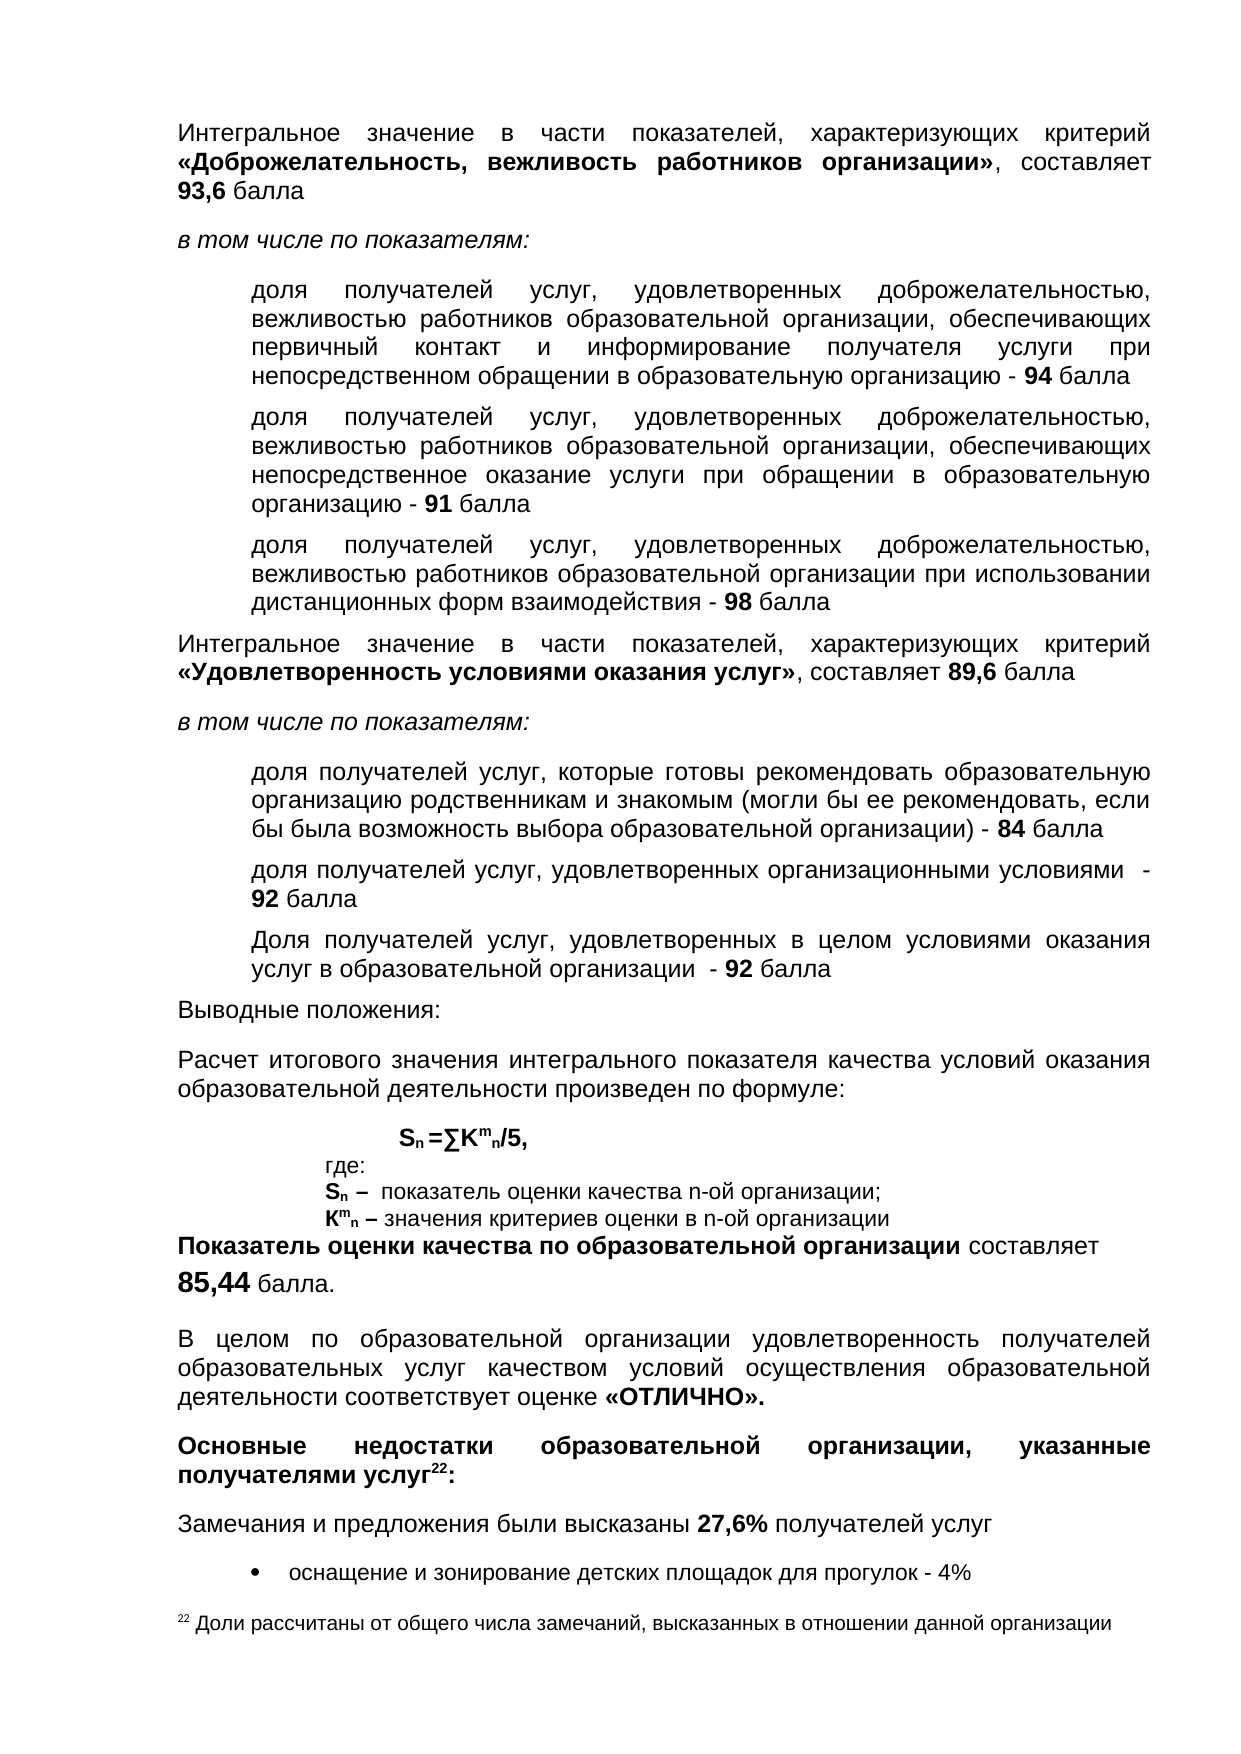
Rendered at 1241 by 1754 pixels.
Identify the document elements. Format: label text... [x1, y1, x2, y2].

text в том числе по показателям: [177, 225, 1152, 254]
text Доля получателей услуг, удовлетворенных в целом условиями оказания услуг в образовательной организации - 92 балла [251, 925, 1152, 983]
text Интегральное значение в части показателей, характеризующих критерий «Удовлетворенность условиями оказания услуг», составляет 89,6 балла [177, 628, 1152, 686]
text Показатель оценки качества по образовательной организации составляет 85,44 балла. [177, 1231, 1152, 1298]
text в том числе по показателям: [177, 707, 1152, 736]
text Интегральное значение в части показателей, характеризующих критерий «Доброжелательность, вежливость работников организации», составляет 93,6 балла [177, 118, 1152, 204]
text Основные недостатки образовательной организации, указанные получателями услуг: [177, 1431, 1152, 1489]
text где: [325, 1152, 1152, 1178]
text В целом по образовательной организации удовлетворенность получателей образовательных услуг качеством условий осуществления образовательной деятельности соответствует оценке «ОТЛИЧНО». [177, 1324, 1152, 1410]
text Расчет итогового значения интегрального показателя качества условий оказания образовательной деятельности произведен по формуле: [177, 1045, 1152, 1102]
text Выводные положения: [177, 995, 1152, 1024]
text доля получателей услуг, удовлетворенных доброжелательностью, вежливостью работников образовательной организации при использовании дистанционных форм взаимодействия - 98 балла [251, 530, 1152, 616]
text доля получателей услуг, удовлетворенных доброжелательностью, вежливостью работников образовательной организации, обеспечивающих первичный контакт и информирование получателя услуги при непосредственном обращении в образовательную организацию - 94 балла [251, 275, 1152, 390]
text доля получателей услуг, удовлетворенных организационными условиями - 92 балла [251, 855, 1152, 913]
text Sn =∑Kmn/5, [398, 1123, 1152, 1152]
text доля получателей услуг, удовлетворенных доброжелательностью, вежливостью работников образовательной организации, обеспечивающих непосредственное оказание услуги при обращении в образовательную организацию - 91 балла [251, 402, 1152, 517]
text Sn – показатель оценки качества n-ой организации; [325, 1178, 1152, 1204]
text Кmn – значения критериев оценки в n-ой организации [325, 1204, 1152, 1231]
list оснащение и зонирование детских площадок для прогулок - 4% [251, 1559, 1152, 1585]
text Замечания и предложения были высказаны 27,6% получателей услуг [177, 1509, 1152, 1538]
text доля получателей услуг, которые готовы рекомендовать образовательную организацию родственникам и знакомым (могли бы ее рекомендовать, если бы была возможность выбора образовательной организации) - 84 балла [251, 756, 1152, 843]
